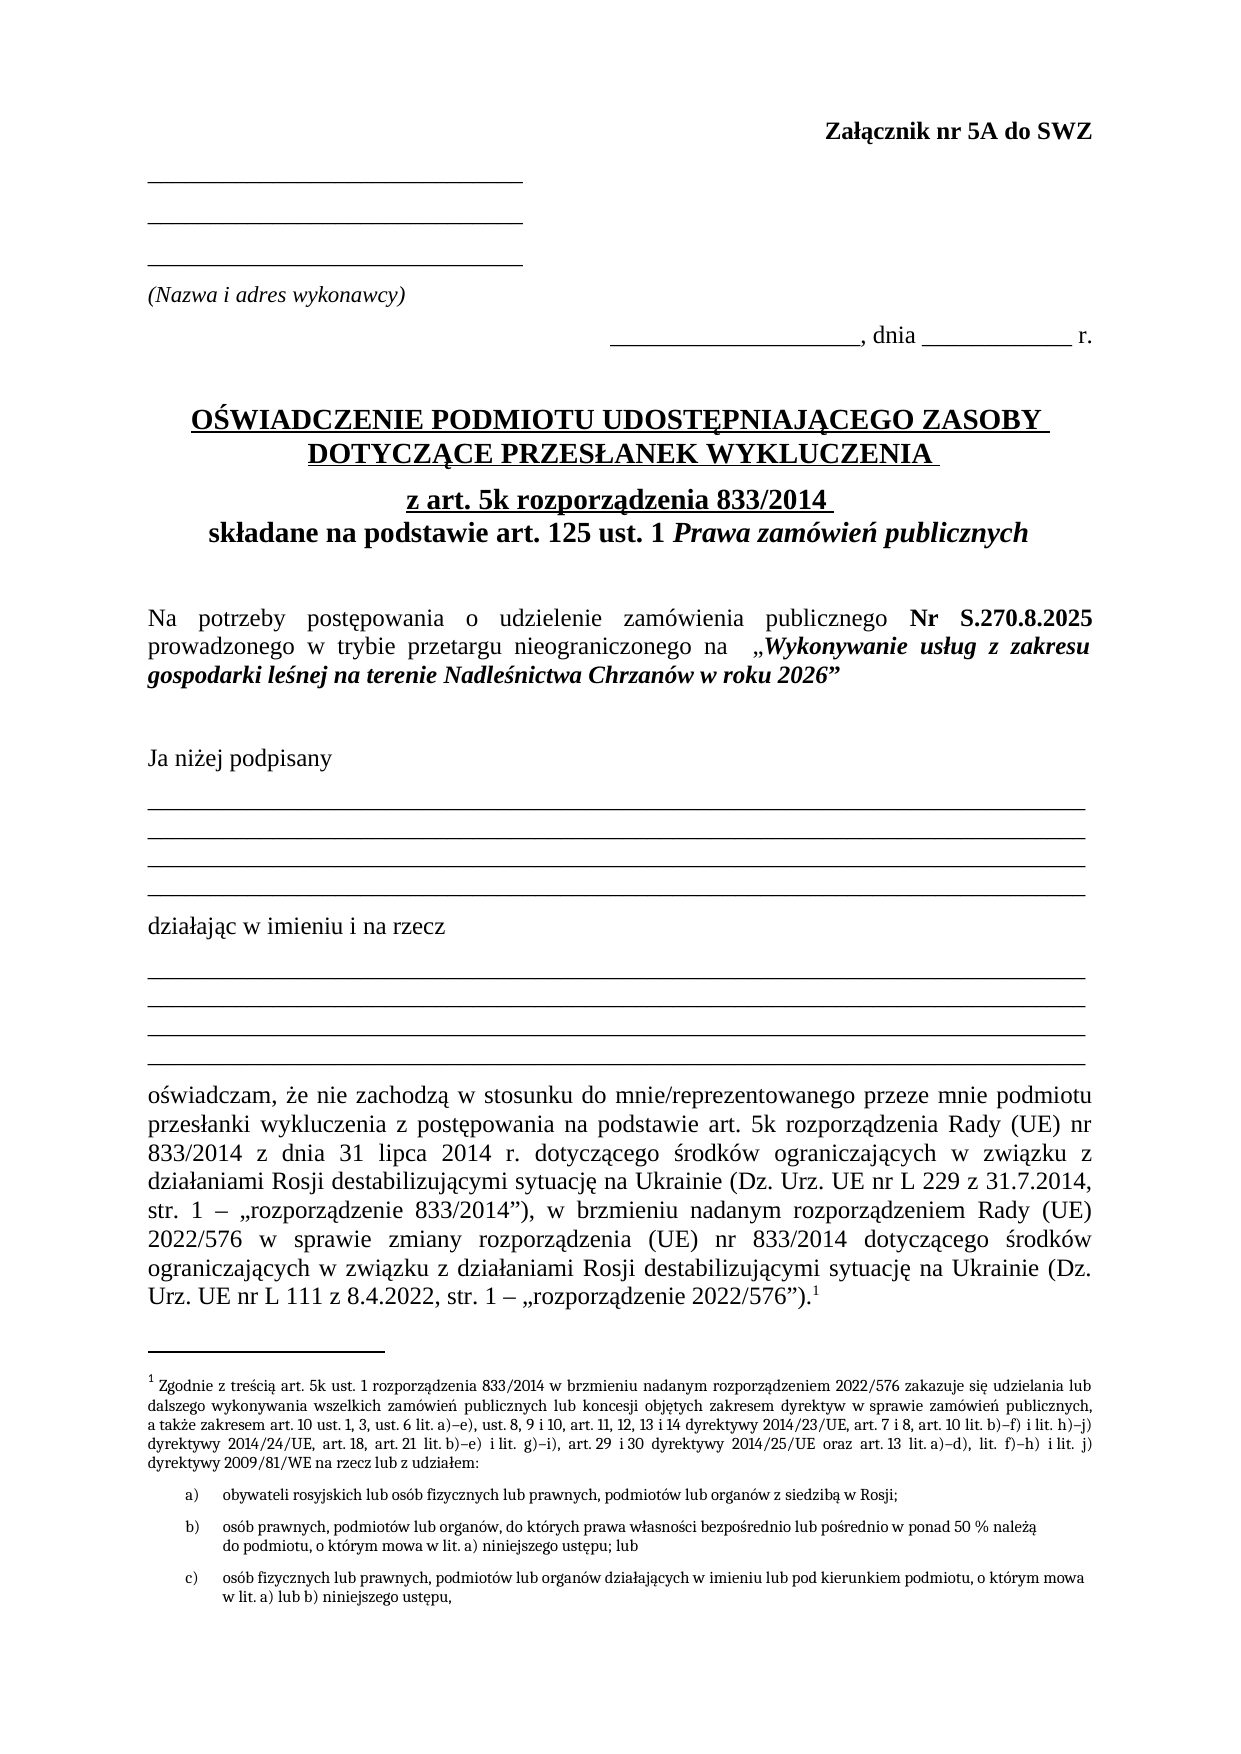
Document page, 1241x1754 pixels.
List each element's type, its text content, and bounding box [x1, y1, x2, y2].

text ____________________________________________________________________________________________________________________________________________________________________________________________________________________________________________________________________________________________________________ [148, 784, 1093, 899]
text oświadczam, że nie zachodzą w stosunku do mnie/reprezentowanego przeze mnie podmiotu przesłanki wykluczenia z postępowania na podstawie art. 5k rozporządzenia Rady (UE) nr 833/2014 z dnia 31 lipca 2014 r. dotyczącego środków ograniczających w związku z działaniami Rosji destabilizującymi sytuację na Ukrainie (Dz. Urz. UE nr L 229 z 31.7.2014, str. 1 – „rozporządzenie 833/2014”), w brzmieniu nadanym rozporządzeniem Rady (UE) 2022/576 w sprawie zmiany rozporządzenia (UE) nr 833/2014 dotyczącego środków ograniczających w związku z działaniami Rosji destabilizującymi sytuację na Ukrainie (Dz. Urz. UE nr L 111 z 8.4.2022, str. 1 – „rozporządzenie 2022/576”). [148, 1080, 1093, 1310]
text ______________________________ [148, 157, 1093, 186]
text Ja niżej podpisany [148, 743, 1093, 771]
text ____________________________________________________________________________________________________________________________________________________________________________________________________________________________________________________________________________________________________________ [148, 953, 1093, 1068]
text ______________________________ [148, 198, 1093, 227]
text z art. 5k rozporządzenia 833/2014 składane na podstawie art. 125 ust. 1 Prawa zamówień publicznych [148, 482, 1093, 549]
text (Nazwa i adres wykonawcy) [148, 281, 1093, 307]
text ______________________________ [148, 240, 1093, 268]
text Na potrzeby postępowania o udzielenie zamówienia publicznego Nr S.270.8.2025 prowadzonego w trybie przetargu nieograniczonego na „Wykonywanie usług z zakresu gospodarki leśnej na terenie Nadleśnictwa Chrzanów w roku 2026” [148, 603, 1093, 689]
text ____________________, dnia ____________ r. [148, 320, 1093, 348]
text OŚWIADCZENIE PODMIOTU UDOSTĘPNIAJĄCEGO ZASOBY DOTYCZĄCE PRZESŁANEK WYKLUCZENIA [148, 402, 1093, 469]
text działając w imieniu i na rzecz [148, 911, 1093, 940]
text Załącznik nr 5A do SWZ [148, 116, 1093, 145]
